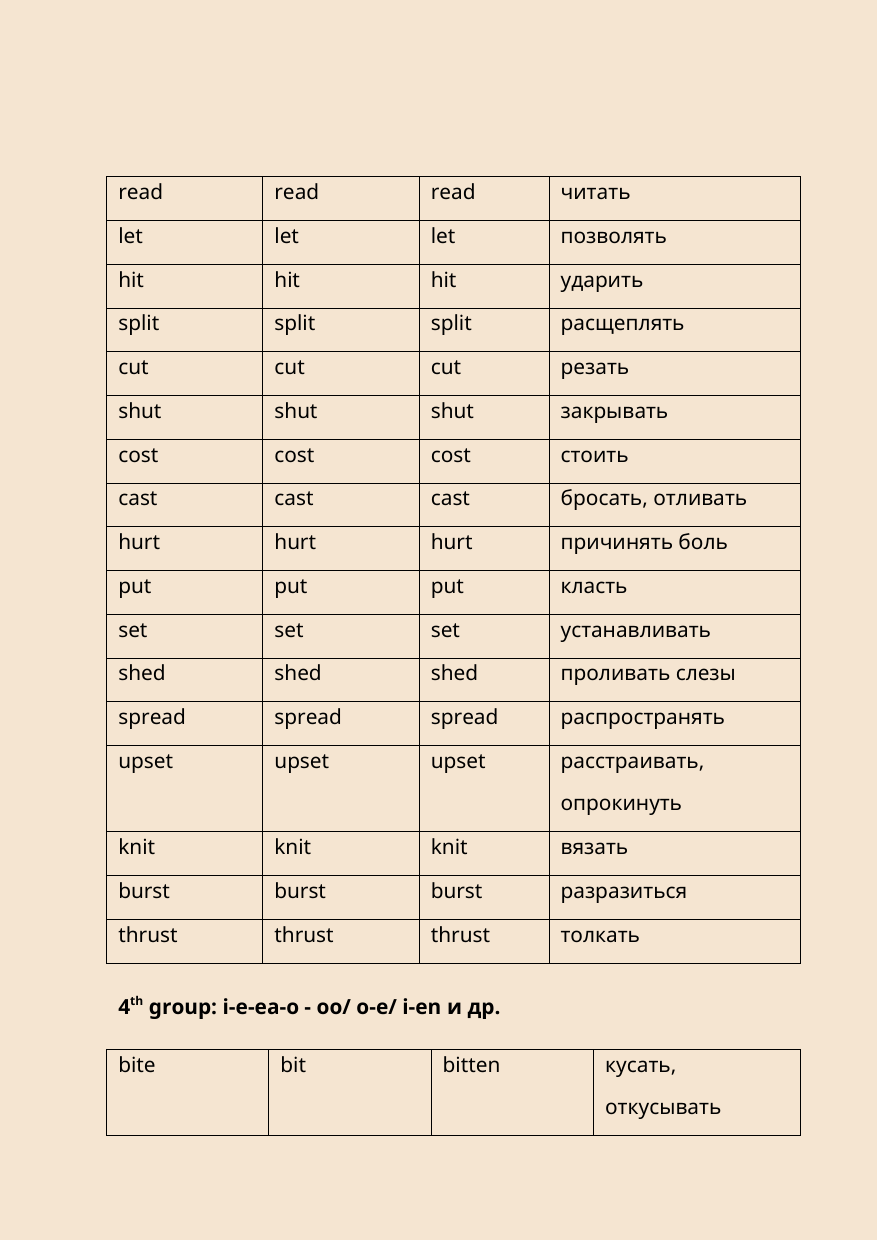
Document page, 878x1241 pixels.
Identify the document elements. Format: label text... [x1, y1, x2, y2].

table_cell вязать [550, 832, 800, 875]
table_cell cast [420, 484, 549, 526]
table_cell позволять [550, 221, 800, 264]
table_cell hurt [263, 527, 419, 570]
table_cell ударить [550, 265, 800, 307]
table_cell set [420, 615, 549, 657]
table_cell толкать [550, 920, 800, 962]
table_cell let [263, 221, 419, 264]
table_cell knit [420, 832, 549, 875]
table_cell let [107, 221, 262, 264]
table_cell hit [263, 265, 419, 307]
table_cell put [263, 571, 419, 614]
table_cell cost [107, 440, 262, 482]
table_cell расстраивать, опрокинуть [550, 746, 800, 831]
table_cell hit [420, 265, 549, 307]
table_cell shut [420, 396, 549, 439]
table_header bite [107, 1050, 268, 1135]
table_cell burst [420, 876, 549, 919]
table_cell thrust [263, 920, 419, 962]
table_header read [263, 177, 419, 220]
table_cell spread [420, 702, 549, 745]
table_cell cut [107, 352, 262, 395]
table_cell thrust [107, 920, 262, 962]
table_cell split [107, 309, 262, 351]
table_header кусать, откусывать [594, 1050, 800, 1135]
text 4th group: i-e-ea-o - oo/ o-e/ i-en и др. [118, 992, 759, 1020]
table_cell cost [263, 440, 419, 482]
table_cell cut [420, 352, 549, 395]
table_cell let [420, 221, 549, 264]
table_cell резать [550, 352, 800, 395]
table_cell knit [107, 832, 262, 875]
table_cell cut [263, 352, 419, 395]
table_cell upset [263, 746, 419, 831]
table_cell thrust [420, 920, 549, 962]
table_cell cost [420, 440, 549, 482]
table_cell бросать, отливать [550, 484, 800, 526]
table_cell закрывать [550, 396, 800, 439]
table_header read [420, 177, 549, 220]
table_cell cast [107, 484, 262, 526]
table_cell knit [263, 832, 419, 875]
table_cell set [107, 615, 262, 657]
table_header bitten [432, 1050, 593, 1135]
table_cell spread [107, 702, 262, 745]
table_cell класть [550, 571, 800, 614]
table_header read [107, 177, 262, 220]
table_cell split [263, 309, 419, 351]
table_header читать [550, 177, 800, 220]
table_cell причинять боль [550, 527, 800, 570]
table_cell shed [263, 659, 419, 701]
table_cell upset [107, 746, 262, 831]
table_cell upset [420, 746, 549, 831]
table_cell распространять [550, 702, 800, 745]
table_cell расщеплять [550, 309, 800, 351]
table_cell put [107, 571, 262, 614]
table_cell cast [263, 484, 419, 526]
table_cell burst [107, 876, 262, 919]
table_cell shed [107, 659, 262, 701]
table_cell проливать слезы [550, 659, 800, 701]
table_cell burst [263, 876, 419, 919]
table_cell shut [263, 396, 419, 439]
table_cell set [263, 615, 419, 657]
table_cell стоить [550, 440, 800, 482]
table_cell split [420, 309, 549, 351]
table_cell hurt [107, 527, 262, 570]
table_cell hurt [420, 527, 549, 570]
table_cell hit [107, 265, 262, 307]
table_cell spread [263, 702, 419, 745]
table_header bit [269, 1050, 431, 1135]
table_cell shut [107, 396, 262, 439]
table_cell разразиться [550, 876, 800, 919]
table_cell shed [420, 659, 549, 701]
table_cell устанавливать [550, 615, 800, 657]
table_cell put [420, 571, 549, 614]
